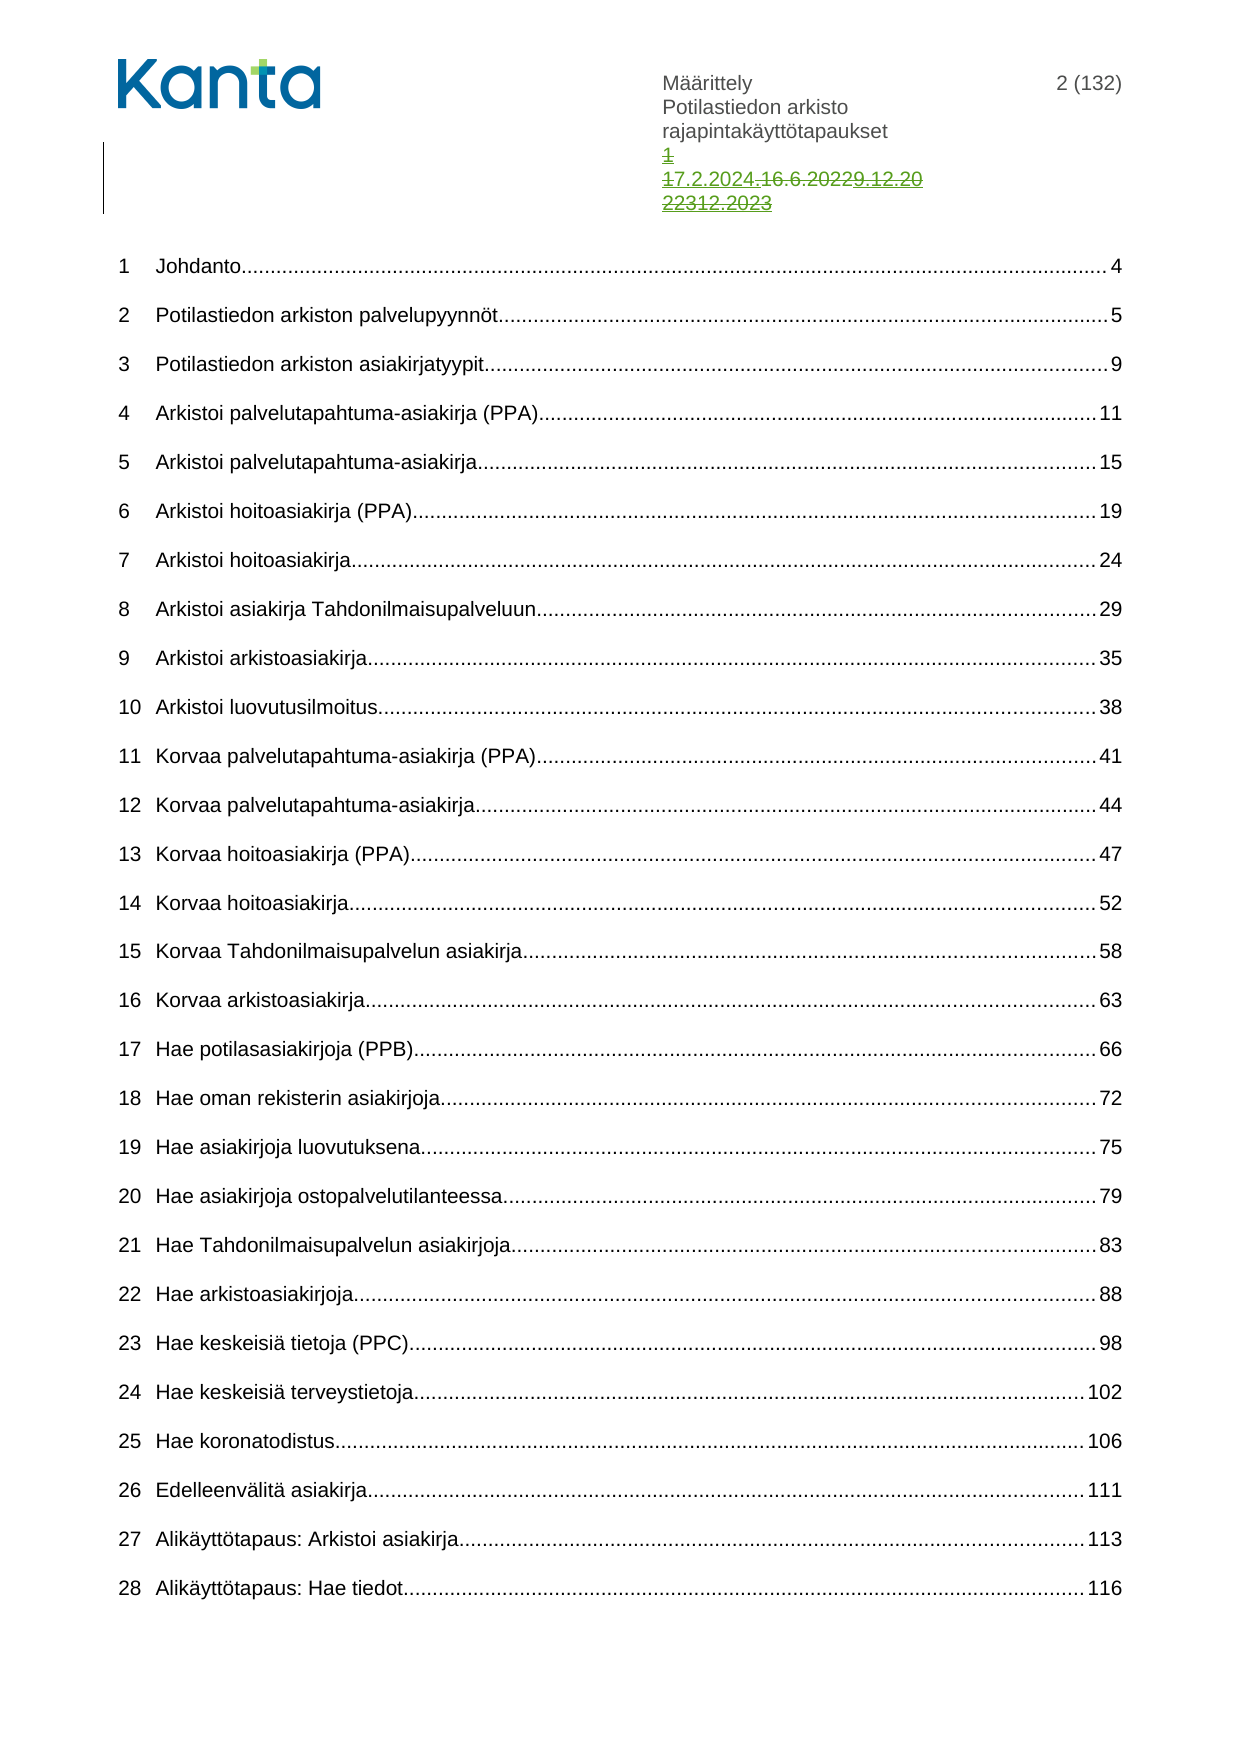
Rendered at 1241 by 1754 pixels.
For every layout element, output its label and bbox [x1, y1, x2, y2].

picture [118, 59, 321, 109]
